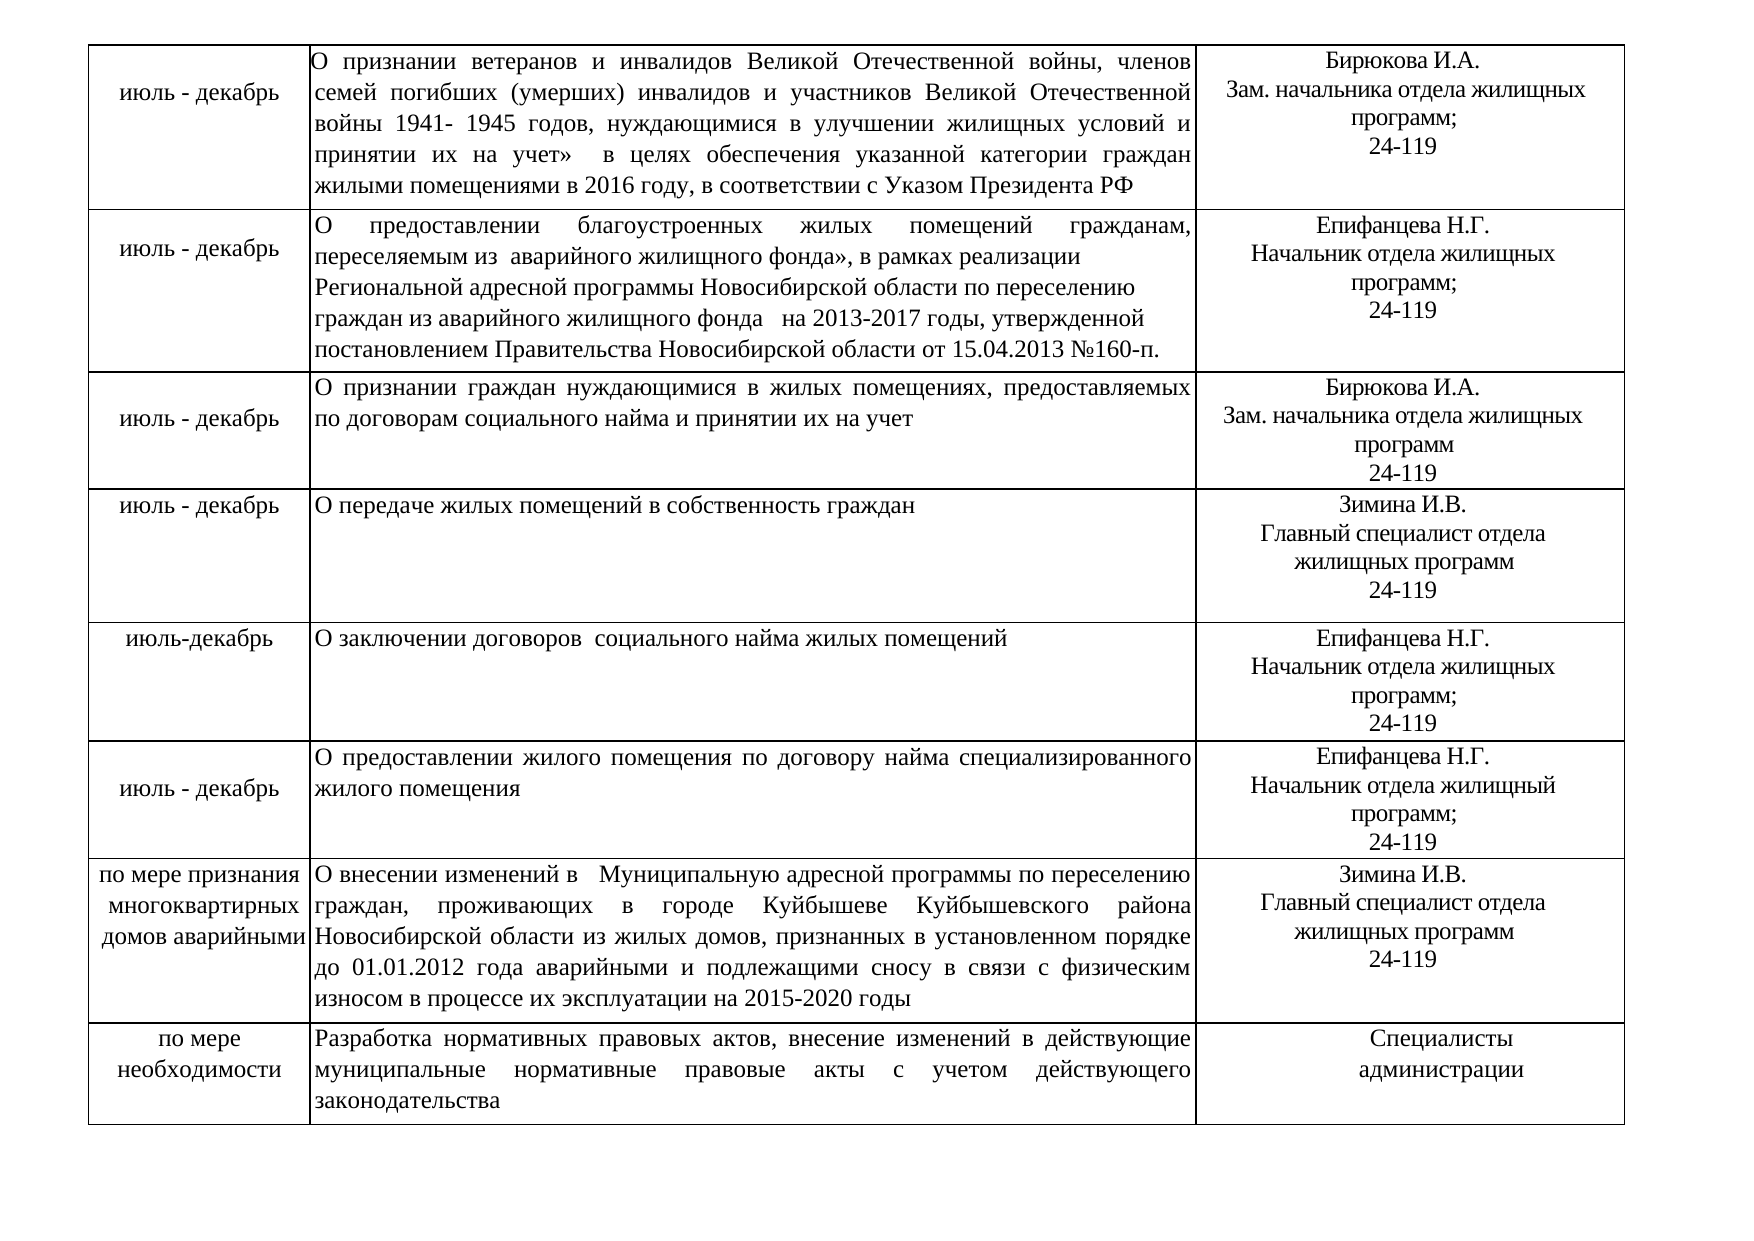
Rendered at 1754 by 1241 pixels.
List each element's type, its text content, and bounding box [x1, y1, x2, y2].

table_cell Бирюкова И.А. Зам. начальника отдела жилищных программ; 24-119 [1197, 46, 1624, 209]
table_cell Зимина И.В. Главный специалист отдела жилищных программ 24-119 [1197, 490, 1624, 622]
table_cell по мере признания многоквартирных домов аварийными [89, 859, 309, 1022]
table_cell О признании граждан нуждающимися в жилых помещениях, предоставляемых по договорам социального найма и принятии их на учет [311, 373, 1195, 488]
table_cell Епифанцева Н.Г. Начальник отдела жилищных программ; 24-119 [1197, 623, 1624, 740]
table_cell Зимина И.В. Главный специалист отдела жилищных программ 24-119 [1197, 859, 1624, 1022]
table_cell О заключении договоров социального найма жилых помещений [311, 623, 1195, 740]
table_cell О предоставлении жилого помещения по договору найма специализированного жилого помещения [311, 742, 1195, 858]
table_cell июль - декабрь [89, 742, 309, 858]
table_cell О признании ветеранов и инвалидов Великой Отечественной войны, членов семей погибших (умерших) инвалидов и участников Великой Отечественной войны 1941- 1945 годов, нуждающимися в улучшении жилищных условий и принятии их на учет» в целях обеспечения указанной категории граждан жилыми помещениями в 2016 году, в соответствии с Указом Президента РФ [311, 46, 1195, 209]
table_cell О предоставлении благоустроенных жилых помещений гражданам, переселяемым из аварийного жилищного фонда», в рамках реализации Региональной адресной программы Новосибирской области по переселению граждан из аварийного жилищного фонда на 2013-2017 годы, утвержденной постановлением Правительства Новосибирской области от 15.04.2013 №160-п. [311, 210, 1195, 371]
table_cell Епифанцева Н.Г. Начальник отдела жилищных программ; 24-119 [1197, 210, 1624, 371]
table_cell О внесении изменений в Муниципальную адресной программы по переселению граждан, проживающих в городе Куйбышеве Куйбышевского района Новосибирской области из жилых домов, признанных в установленном порядке до 01.01.2012 года аварийными и подлежащими сносу в связи с физическим износом в процессе их эксплуатации на 2015-2020 годы [311, 859, 1195, 1022]
table_cell июль - декабрь [89, 46, 309, 209]
table_cell июль - декабрь [89, 373, 309, 488]
table_cell июль-декабрь [89, 623, 309, 740]
table_cell Разработка нормативных правовых актов, внесение изменений в действующие муниципальные нормативные правовые акты с учетом действующего законодательства [311, 1024, 1195, 1124]
table_cell О передаче жилых помещений в собственность граждан [311, 490, 1195, 622]
table_cell Бирюкова И.А. Зам. начальника отдела жилищных программ 24-119 [1197, 373, 1624, 488]
table_cell Специалисты администрации [1197, 1024, 1624, 1124]
table_cell июль - декабрь [89, 490, 309, 622]
table_cell Епифанцева Н.Г. Начальник отдела жилищный программ; 24-119 [1197, 742, 1624, 858]
table_cell по мере необходимости [89, 1024, 309, 1124]
